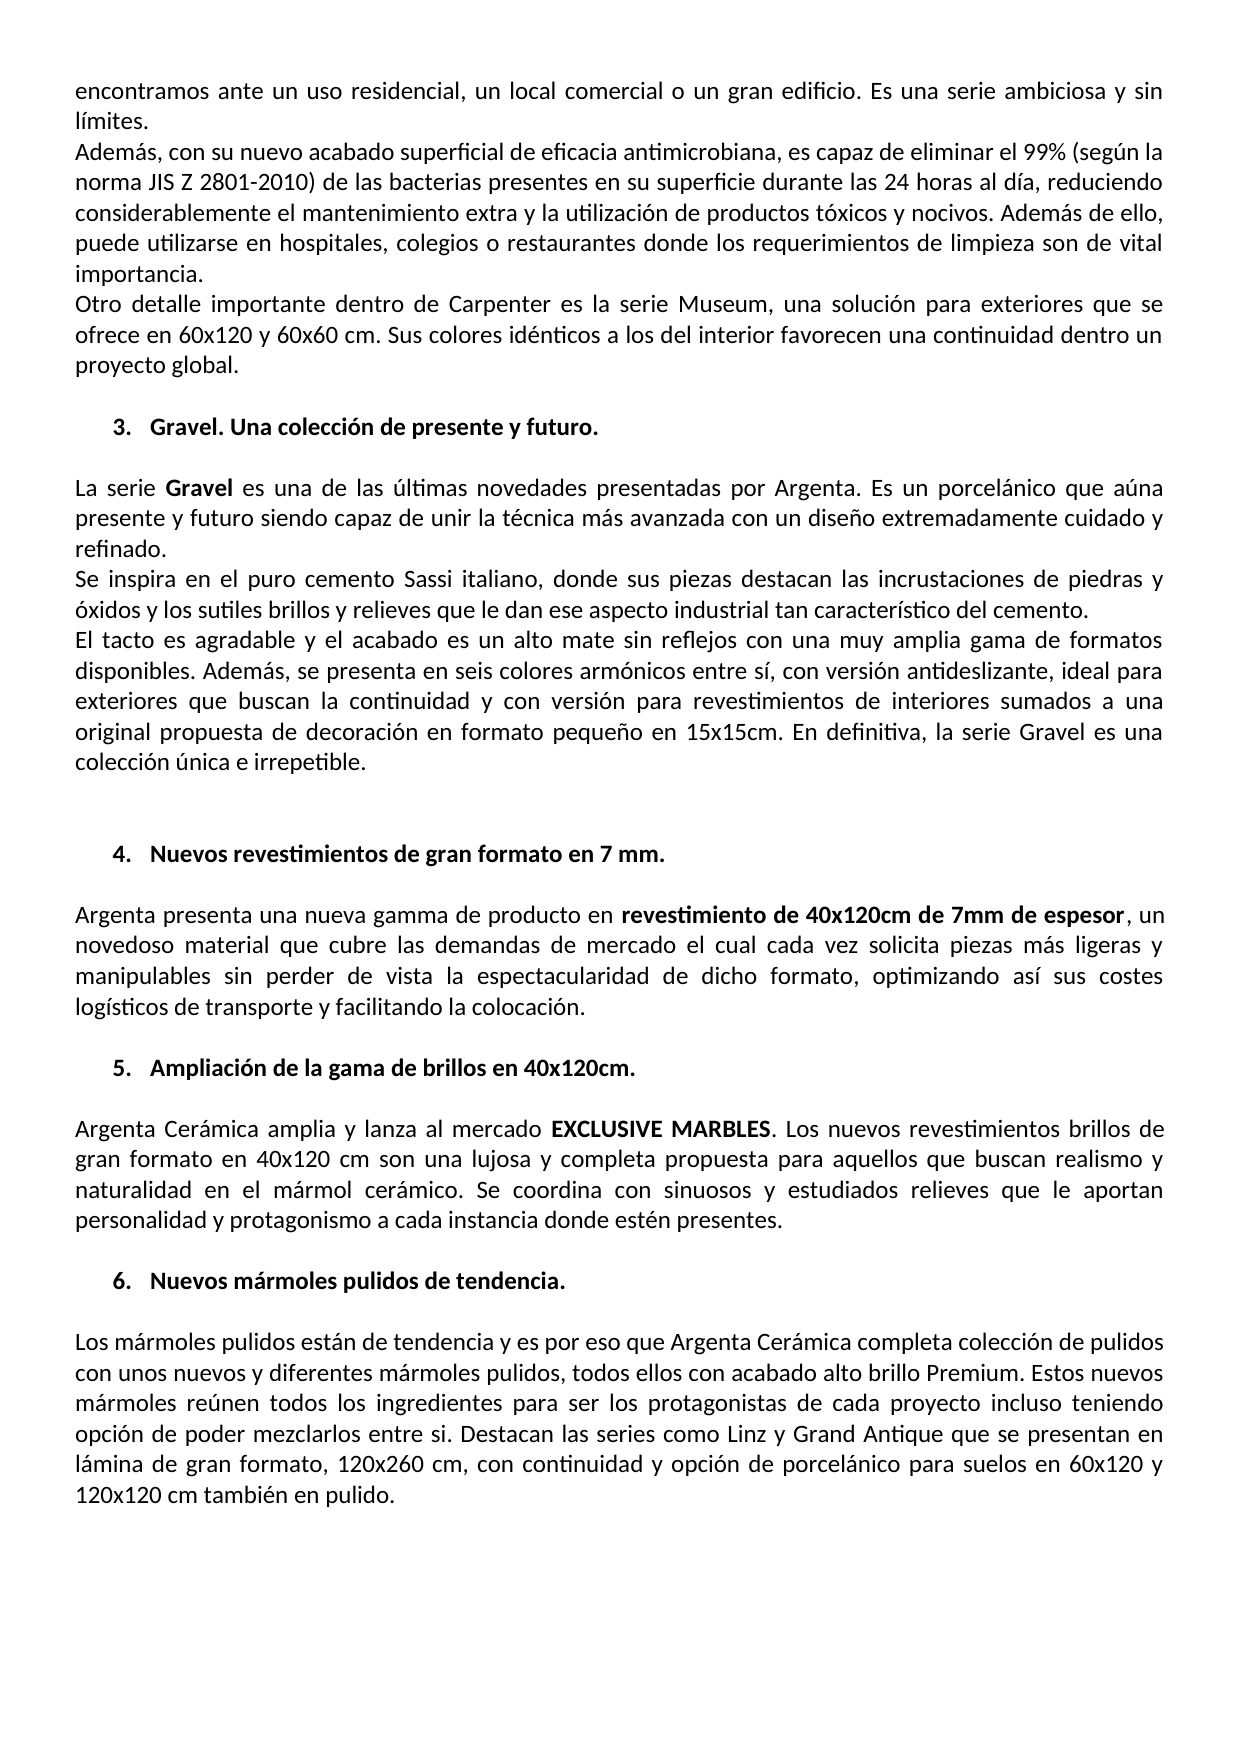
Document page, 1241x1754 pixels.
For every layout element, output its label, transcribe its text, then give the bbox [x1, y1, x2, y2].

text La serie Gravel es una de las últimas novedades presentadas por Argenta. Es un porcelánico que aúna presente y futuro siendo capaz de unir la técnica más avanzada con un diseño extremadamente cuidado y refinado. [75, 472, 1165, 563]
list Nuevos mármoles pulidos de tendencia. [112, 1265, 1165, 1296]
list Nuevos revestimientos de gran formato en 7 mm. [112, 838, 1165, 868]
text Otro detalle importante dentro de Carpenter es la serie Museum, una solución para exteriores que se ofrece en 60x120 y 60x60 cm. Sus colores idénticos a los del interior favorecen una continuidad dentro un proyecto global. [75, 289, 1165, 380]
list Gravel. Una colección de presente y futuro. [112, 411, 1165, 441]
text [75, 75, 1165, 136]
text Además, con su nuevo acabado superficial de eficacia antimicrobiana, es capaz de eliminar el 99% (según la norma JIS Z 2801-2010) de las bacterias presentes en su superficie durante las 24 horas al día, reduciendo considerablemente el mantenimiento extra y la utilización de productos tóxicos y nocivos. Además de ello, puede utilizarse en hospitales, colegios o restaurantes donde los requerimientos de limpieza son de vital importancia. [75, 136, 1165, 289]
text Se inspira en el puro cemento Sassi italiano, donde sus piezas destacan las incrustaciones de piedras y óxidos y los sutiles brillos y relieves que le dan ese aspecto industrial tan característico del cemento. [75, 563, 1165, 624]
text El tacto es agradable y el acabado es un alto mate sin reflejos con una muy amplia gama de formatos disponibles. Además, se presenta en seis colores armónicos entre sí, con versión antideslizante, ideal para exteriores que buscan la continuidad y con versión para revestimientos de interiores sumados a una original propuesta de decoración en formato pequeño en 15x15cm. En definitiva, la serie Gravel es una colección única e irrepetible. [75, 624, 1165, 777]
text Los mármoles pulidos están de tendencia y es por eso que Argenta Cerámica completa colección de pulidos con unos nuevos y diferentes mármoles pulidos, todos ellos con acabado alto brillo Premium. Estos nuevos mármoles reúnen todos los ingredientes para ser los protagonistas de cada proyecto incluso teniendo opción de poder mezclarlos entre si. Destacan las series como Linz y Grand Antique que se presentan en lámina de gran formato, 120x260 cm, con continuidad y opción de porcelánico para suelos en 60x120 y 120x120 cm también en pulido. [75, 1326, 1165, 1509]
text Argenta Cerámica amplia y lanza al mercado EXCLUSIVE MARBLES. Los nuevos revestimientos brillos de gran formato en 40x120 cm son una lujosa y completa propuesta para aquellos que buscan realismo y naturalidad en el mármol cerámico. Se coordina con sinuosos y estudiados relieves que le aportan personalidad y protagonismo a cada instancia donde estén presentes. [75, 1113, 1165, 1235]
text Argenta presenta una nueva gamma de producto en revestimiento de 40x120cm de 7mm de espesor, un novedoso material que cubre las demandas de mercado el cual cada vez solicita piezas más ligeras y manipulables sin perder de vista la espectacularidad de dicho formato, optimizando así sus costes logísticos de transporte y facilitando la colocación. [75, 899, 1165, 1021]
list Ampliación de la gama de brillos en 40x120cm. [112, 1052, 1165, 1082]
